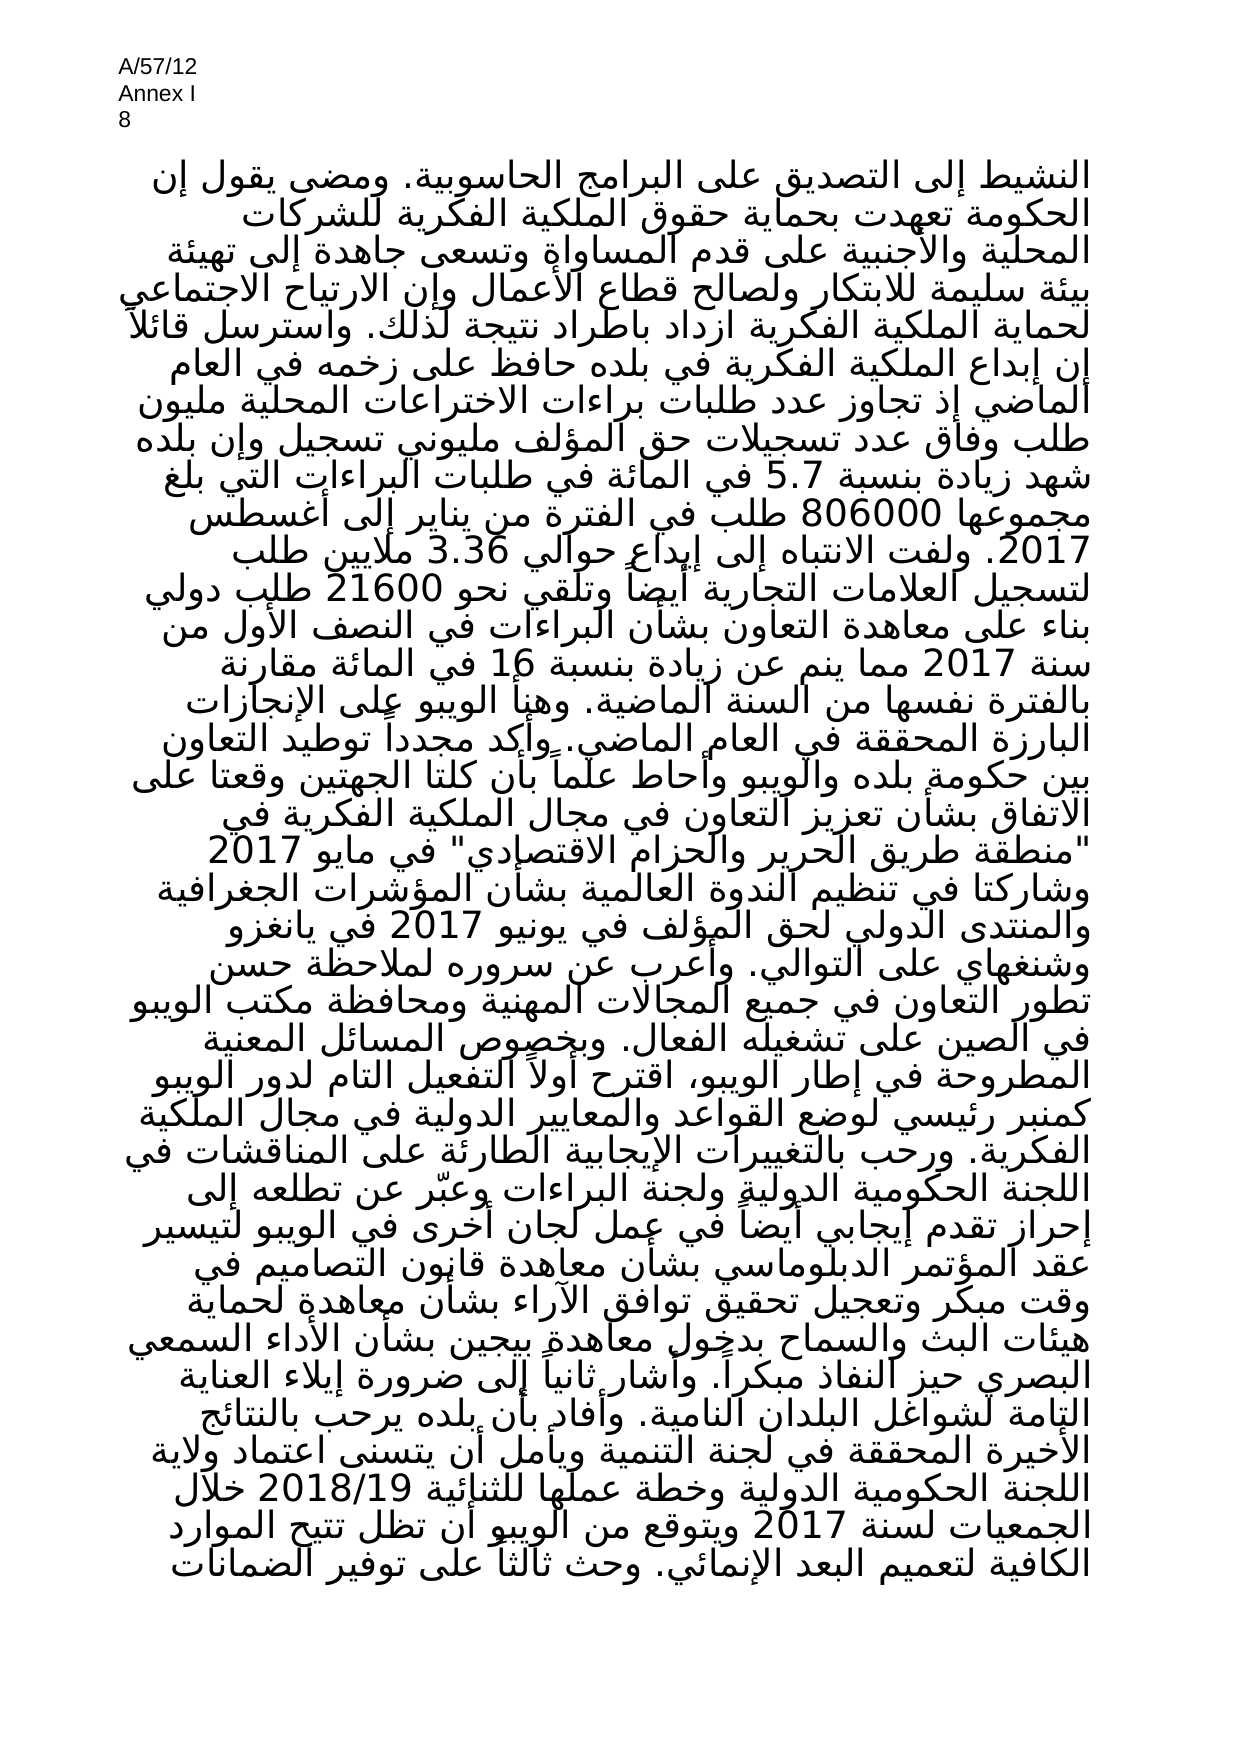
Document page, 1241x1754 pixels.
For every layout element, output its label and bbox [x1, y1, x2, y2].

text [118, 158, 1092, 1583]
